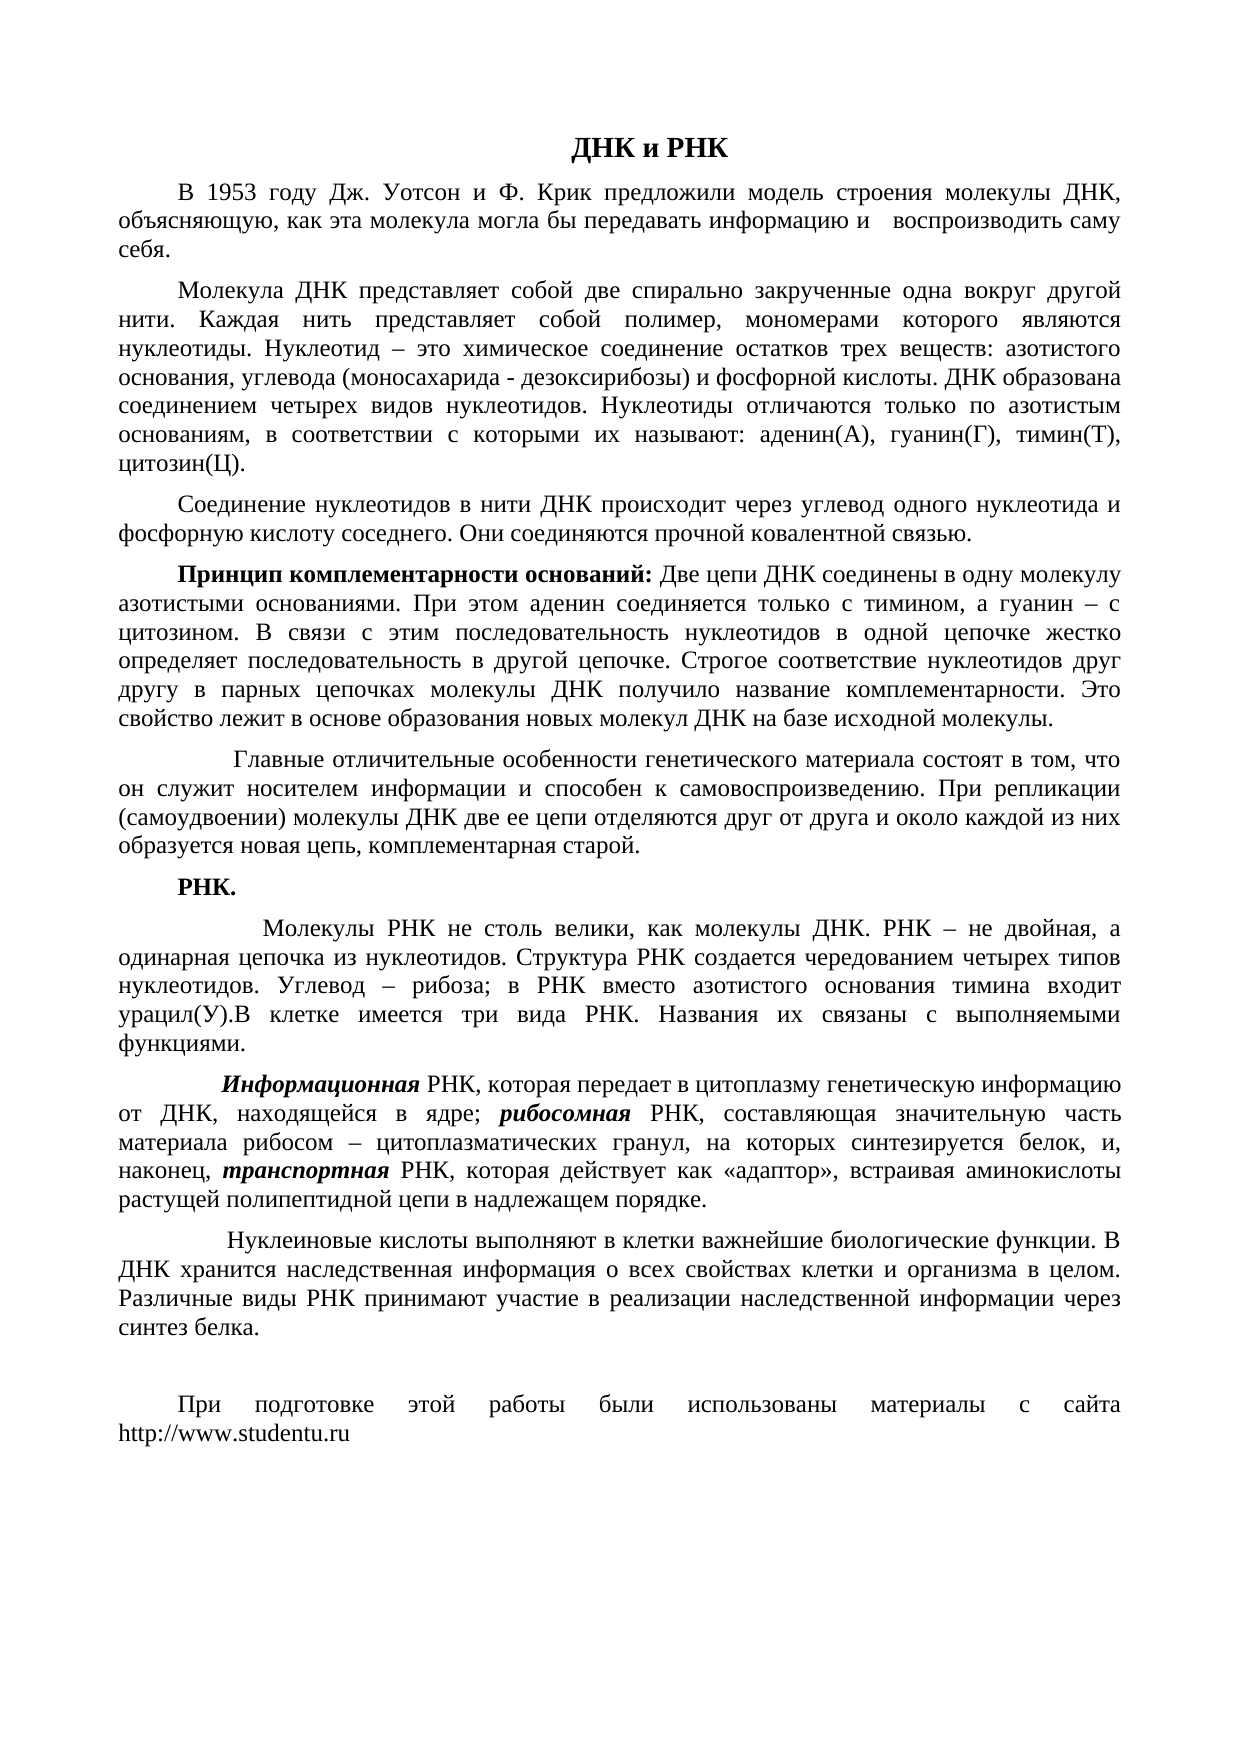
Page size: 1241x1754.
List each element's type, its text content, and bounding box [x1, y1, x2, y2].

text Информационная РНК, которая передает в цитоплазму генетическую информацию от ДНК, находящейся в ядре; рибосомная РНК, составляющая значительную часть материала рибосом – цитоплазматических гранул, на которых синтезируется белок, и, наконец, транспортная РНК, которая действует как «адаптор», встраивая аминокислоты растущей полипептидной цепи в надлежащем порядке. [118, 1069, 1122, 1213]
text РНК. [118, 872, 1122, 900]
text Принцип комплементарности оснований: Две цепи ДНК соединены в одну молекулу азотистыми основаниями. При этом аденин соединяется только с тимином, а гуанин – с цитозином. В связи с этим последовательность нуклеотидов в одной цепочке жестко определяет последовательность в другой цепочке. Строгое соответствие нуклеотидов друг другу в парных цепочках молекулы ДНК получило название комплементарности. Это свойство лежит в основе образования новых молекул ДНК на базе исходной молекулы. [118, 559, 1122, 732]
text При подготовке этой работы были использованы материалы с сайта http://www.studentu.ru [118, 1389, 1122, 1447]
text Главные отличительные особенности генетического материала состоят в том, что он служит носителем информации и способен к самовоспроизведению. При репликации (самоудвоении) молекулы ДНК две ее цепи отделяются друг от друга и около каждой из них образуется новая цепь, комплементарная старой. [118, 744, 1122, 859]
text Молекулы РНК не столь велики, как молекулы ДНК. РНК – не двойная, а одинарная цепочка из нуклеотидов. Структура РНК создается чередованием четырех типов нуклеотидов. Углевод – рибоза; в РНК вместо азотистого основания тимина входит урацил(У).В клетке имеется три вида РНК. Названия их связаны с выполняемыми функциями. [118, 913, 1122, 1057]
text В 1953 году Дж. Уотсон и Ф. Крик предложили модель строения молекулы ДНК, объясняющую, как эта молекула могла бы передавать информацию и воспроизводить саму себя. [118, 177, 1122, 263]
text Нуклеиновые кислоты выполняют в клетки важнейшие биологические функции. В ДНК хранится наследственная информация о всех свойствах клетки и организма в целом. Различные виды РНК принимают участие в реализации наследственной информации через синтез белка. [118, 1225, 1122, 1340]
text Молекула ДНК представляет собой две спирально закрученные одна вокруг другой нити. Каждая нить представляет собой полимер, мономерами которого являются нуклеотиды. Нуклеотид – это химическое соединение остатков трех веществ: азотистого основания, углевода (моносахарида - дезоксирибозы) и фосфорной кислоты. ДНК образована соединением четырех видов нуклеотидов. Нуклеотиды отличаются только по азотистым основаниям, в соответствии с которыми их называют: аденин(А), гуанин(Г), тимин(Т), цитозин(Ц). [118, 275, 1122, 477]
text Соединение нуклеотидов в нити ДНК происходит через углевод одного нуклеотида и фосфорную кислоту соседнего. Они соединяются прочной ковалентной связью. [118, 489, 1122, 547]
text ДНК и РНК [118, 131, 1122, 164]
